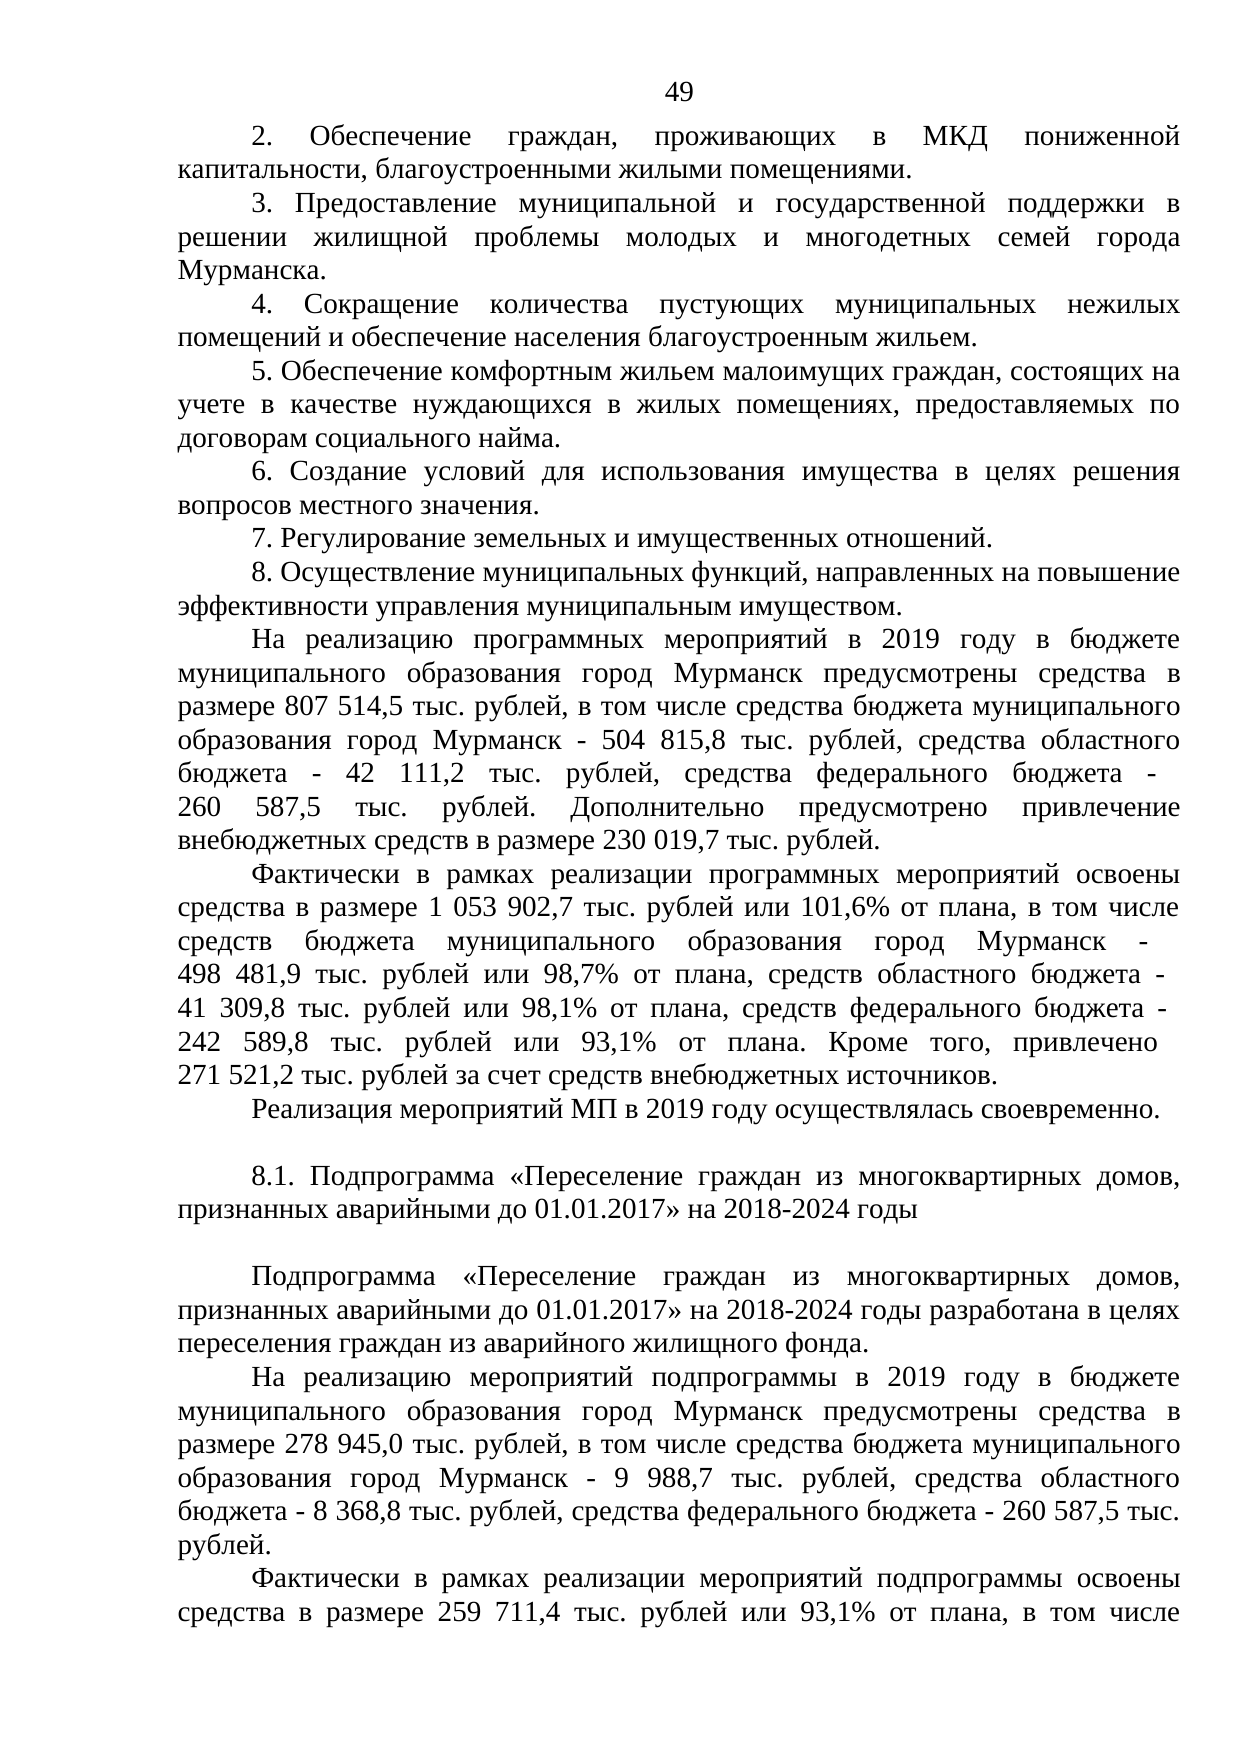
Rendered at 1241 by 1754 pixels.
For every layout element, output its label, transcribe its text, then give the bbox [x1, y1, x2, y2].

text 3. Предоставление муниципальной и государственной поддержки в решении жилищной проблемы молодых и многодетных семей города Мурманска. [177, 185, 1181, 286]
text 8.1. Подпрограмма «Переселение граждан из многоквартирных домов, признанных аварийными до 01.01.2017» на 2018-2024 годы [177, 1158, 1181, 1225]
text На реализацию программных мероприятий в 2019 году в бюджете муниципального образования город Мурманск предусмотрены средства в размере 807 514,5 тыс. рублей, в том числе средства бюджета муниципального образования город Мурманск - 504 815,8 тыс. рублей, средства областного бюджета - 42 111,2 тыс. рублей, средства федерального бюджета - 260 587,5 тыс. рублей. Дополнительно предусмотрено привлечение внебюджетных средств в размере 230 019,7 тыс. рублей. [177, 621, 1181, 856]
text 8. Осуществление муниципальных функций, направленных на повышение эффективности управления муниципальным имуществом. [177, 554, 1181, 621]
text 5. Обеспечение комфортным жильем малоимущих граждан, состоящих на учете в качестве нуждающихся в жилых помещениях, предоставляемых по договорам социального найма. [177, 353, 1181, 453]
text На реализацию мероприятий подпрограммы в 2019 году в бюджете муниципального образования город Мурманск предусмотрены средства в размере 278 945,0 тыс. рублей, в том числе средства бюджета муниципального образования город Мурманск - 9 988,7 тыс. рублей, средства областного бюджета - 8 368,8 тыс. рублей, средства федерального бюджета - 260 587,5 тыс. рублей. [177, 1359, 1181, 1560]
text 4. Сокращение количества пустующих муниципальных нежилых помещений и обеспечение населения благоустроенным жильем. [177, 286, 1181, 353]
text Реализация мероприятий МП в 2019 году осуществлялась своевременно. [177, 1091, 1181, 1124]
text Подпрограмма «Переселение граждан из многоквартирных домов, признанных аварийными до 01.01.2017» на 2018-2024 годы разработана в целях переселения граждан из аварийного жилищного фонда. [177, 1258, 1181, 1359]
text 7. Регулирование земельных и имущественных отношений. [177, 521, 1181, 554]
text 6. Создание условий для использования имущества в целях решения вопросов местного значения. [177, 453, 1181, 521]
text 2. Обеспечение граждан, проживающих в МКД пониженной капитальности, благоустроенными жилыми помещениями. [177, 118, 1181, 185]
text Фактически в рамках реализации программных мероприятий освоены средства в размере 1 053 902,7 тыс. рублей или 101,6% от плана, в том числе средств бюджета муниципального образования город Мурманск - 498 481,9 тыс. рублей или 98,7% от плана, средств областного бюджета - 41 309,8 тыс. рублей или 98,1% от плана, средств федерального бюджета - 242 589,8 тыс. рублей или 93,1% от плана. Кроме того, привлечено 271 521,2 тыс. рублей за счет средств внебюджетных источников. [177, 856, 1181, 1091]
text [177, 1560, 1181, 1627]
